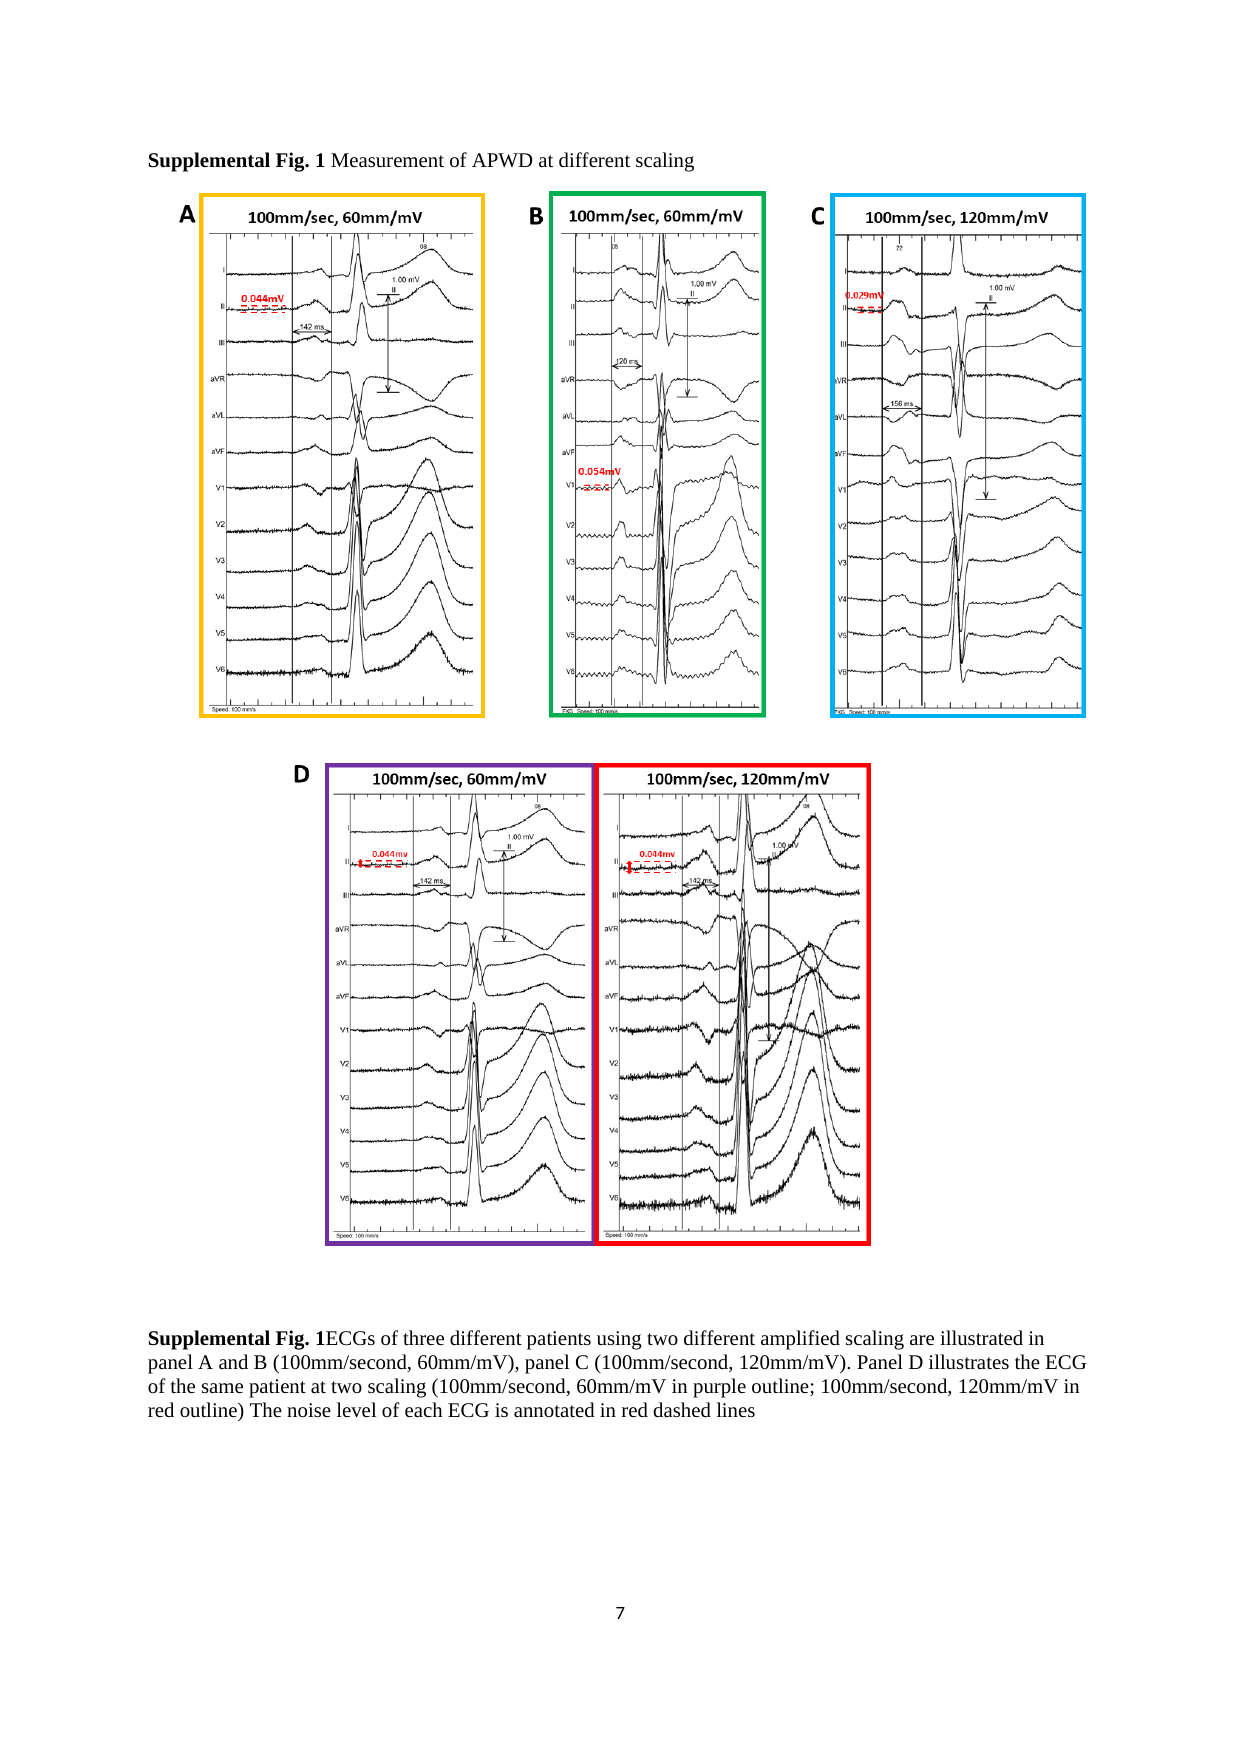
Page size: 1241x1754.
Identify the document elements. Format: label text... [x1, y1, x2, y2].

text Supplemental Fig. 1 Measurement of APWD at different scaling [148, 148, 1093, 172]
picture [147, 736, 1093, 1269]
text Supplemental Fig. 1ECGs of three different patients using two different amplified scaling are illustrated in panel A and B (100mm/second, 60mm/mV), panel C (100mm/second, 120mm/mV). Panel D illustrates the ECG of the same patient at two scaling (100mm/second, 60mm/mV in purple outline; 100mm/second, 120mm/mV in red outline) The noise level of each ECG is annotated in red dashed lines [148, 1326, 1093, 1422]
picture [147, 188, 1093, 720]
